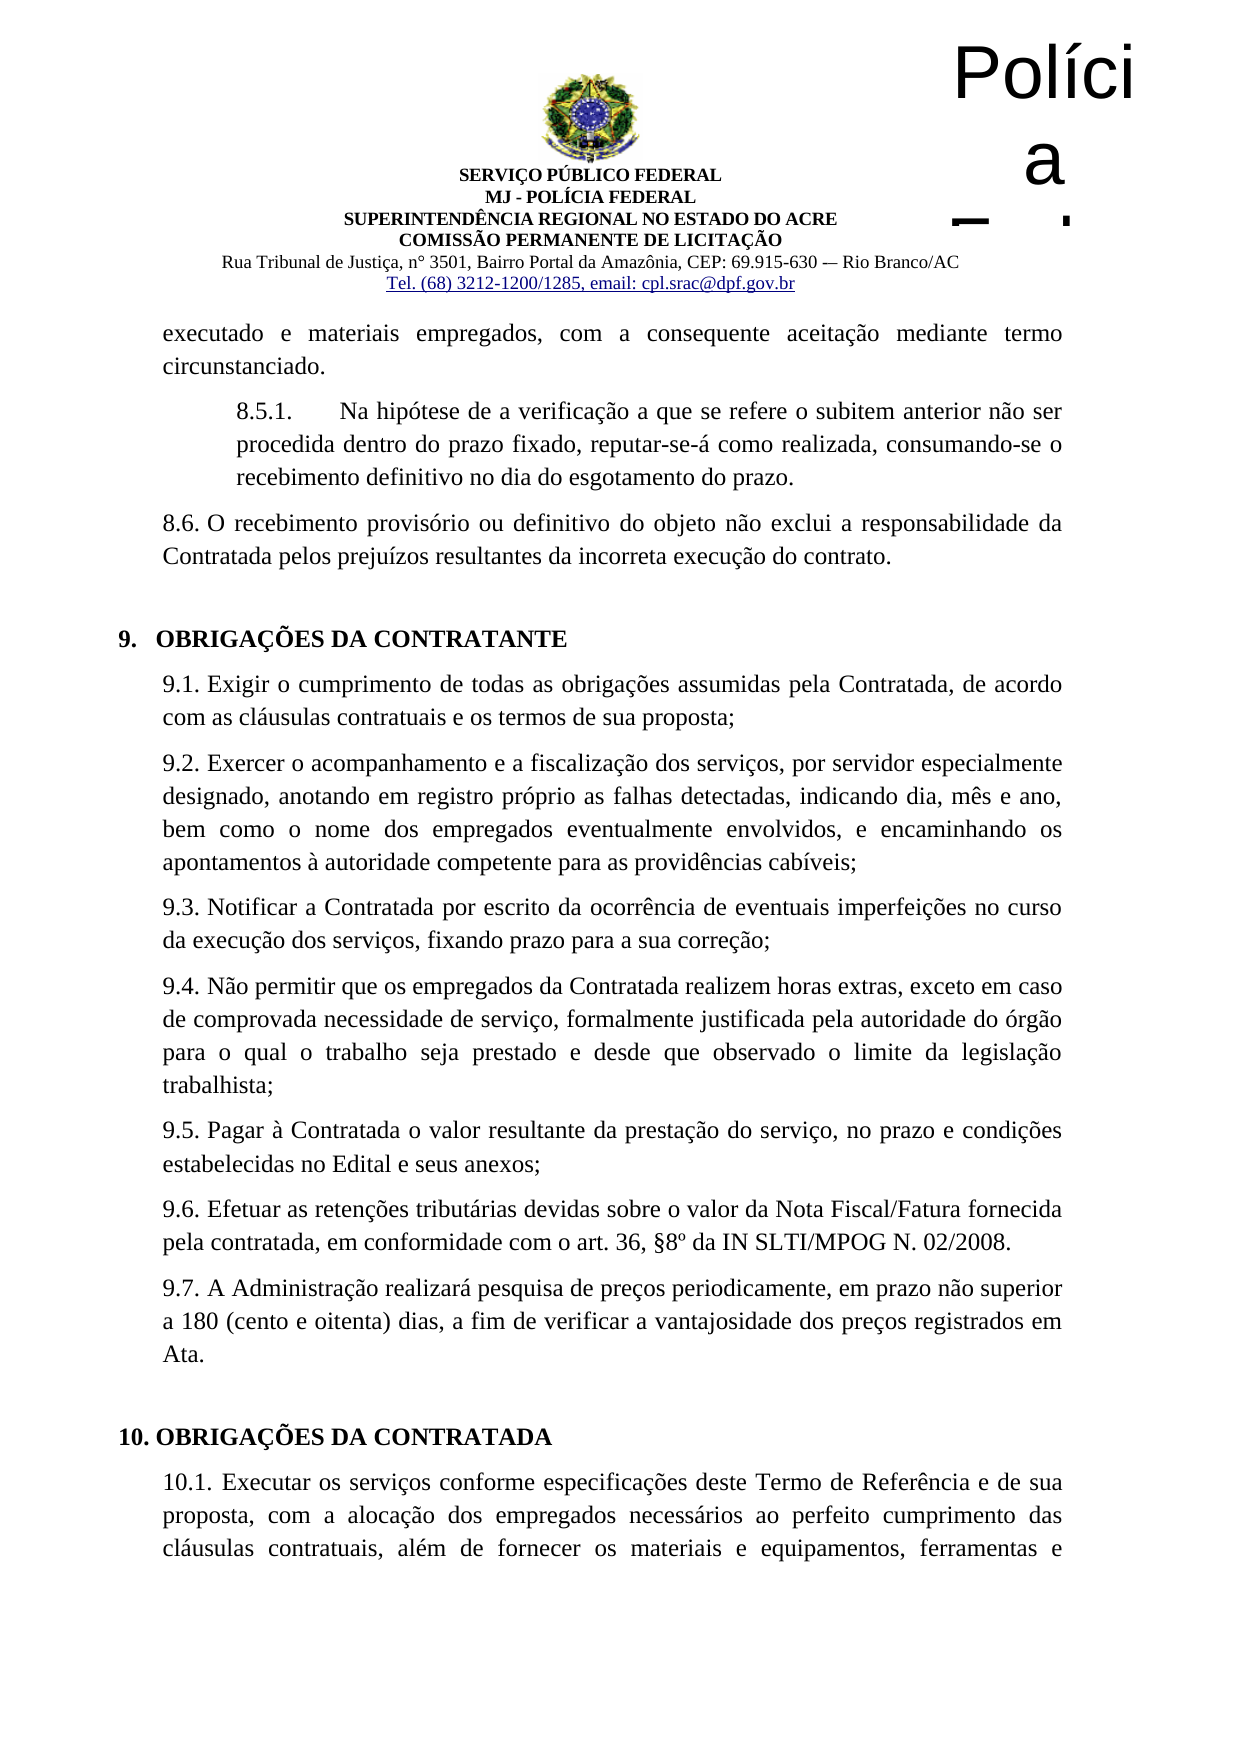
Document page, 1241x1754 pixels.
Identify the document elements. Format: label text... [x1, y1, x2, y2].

list Notificar a Contratada por escrito da ocorrência de eventuais imperfeições no curso da execução dos serviços, fixando prazo para a sua correção; [162, 892, 1063, 954]
text OBRIGAÇÕES DA CONTRATADA [118, 1422, 1063, 1451]
list A Administração realizará pesquisa de preços periodicamente, em prazo não superior a 180 (cento e oitenta) dias, a fim de verificar a vantajosidade dos preços registrados em Ata. [162, 1273, 1063, 1367]
list Efetuar as retenções tributárias devidas sobre o valor da Nota Fiscal/Fatura fornecida pela contratada, em conformidade com o art. 36, §8º da IN SLTI/MPOG N. 02/2008. [162, 1194, 1063, 1256]
list O recebimento provisório ou definitivo do objeto não exclui a responsabilidade da Contratada pelos prejuízos resultantes da incorreta execução do contrato. [162, 508, 1063, 569]
list Não permitir que os empregados da Contratada realizem horas extras, exceto em caso de comprovada necessidade de serviço, formalmente justificada pela autoridade do órgão para o qual o trabalho seja prestado e desde que observado o limite da legislação trabalhista; [162, 971, 1063, 1099]
list Exigir o cumprimento de todas as obrigações assumidas pela Contratada, de acordo com as cláusulas contratuais e os termos de sua proposta; [162, 669, 1063, 731]
list Na hipótese de a verificação a que se refere o subitem anterior não ser procedida dentro do prazo fixado, reputar-se-á como realizada, consumando-se o recebimento definitivo no dia do esgotamento do prazo. [236, 396, 1063, 491]
list Pagar à Contratada o valor resultante da prestação do serviço, no prazo e condições estabelecidas no Edital e seus anexos; [162, 1116, 1063, 1177]
text OBRIGAÇÕES DA CONTRATANTE [118, 624, 1063, 653]
list Exercer o acompanhamento e a fiscalização dos serviços, por servidor especialmente designado, anotando em registro próprio as falhas detectadas, indicando dia, mês e ano, bem como o nome dos empregados eventualmente envolvidos, e encaminhando os apontamentos à autoridade competente para as providências cabíveis; [162, 748, 1063, 876]
